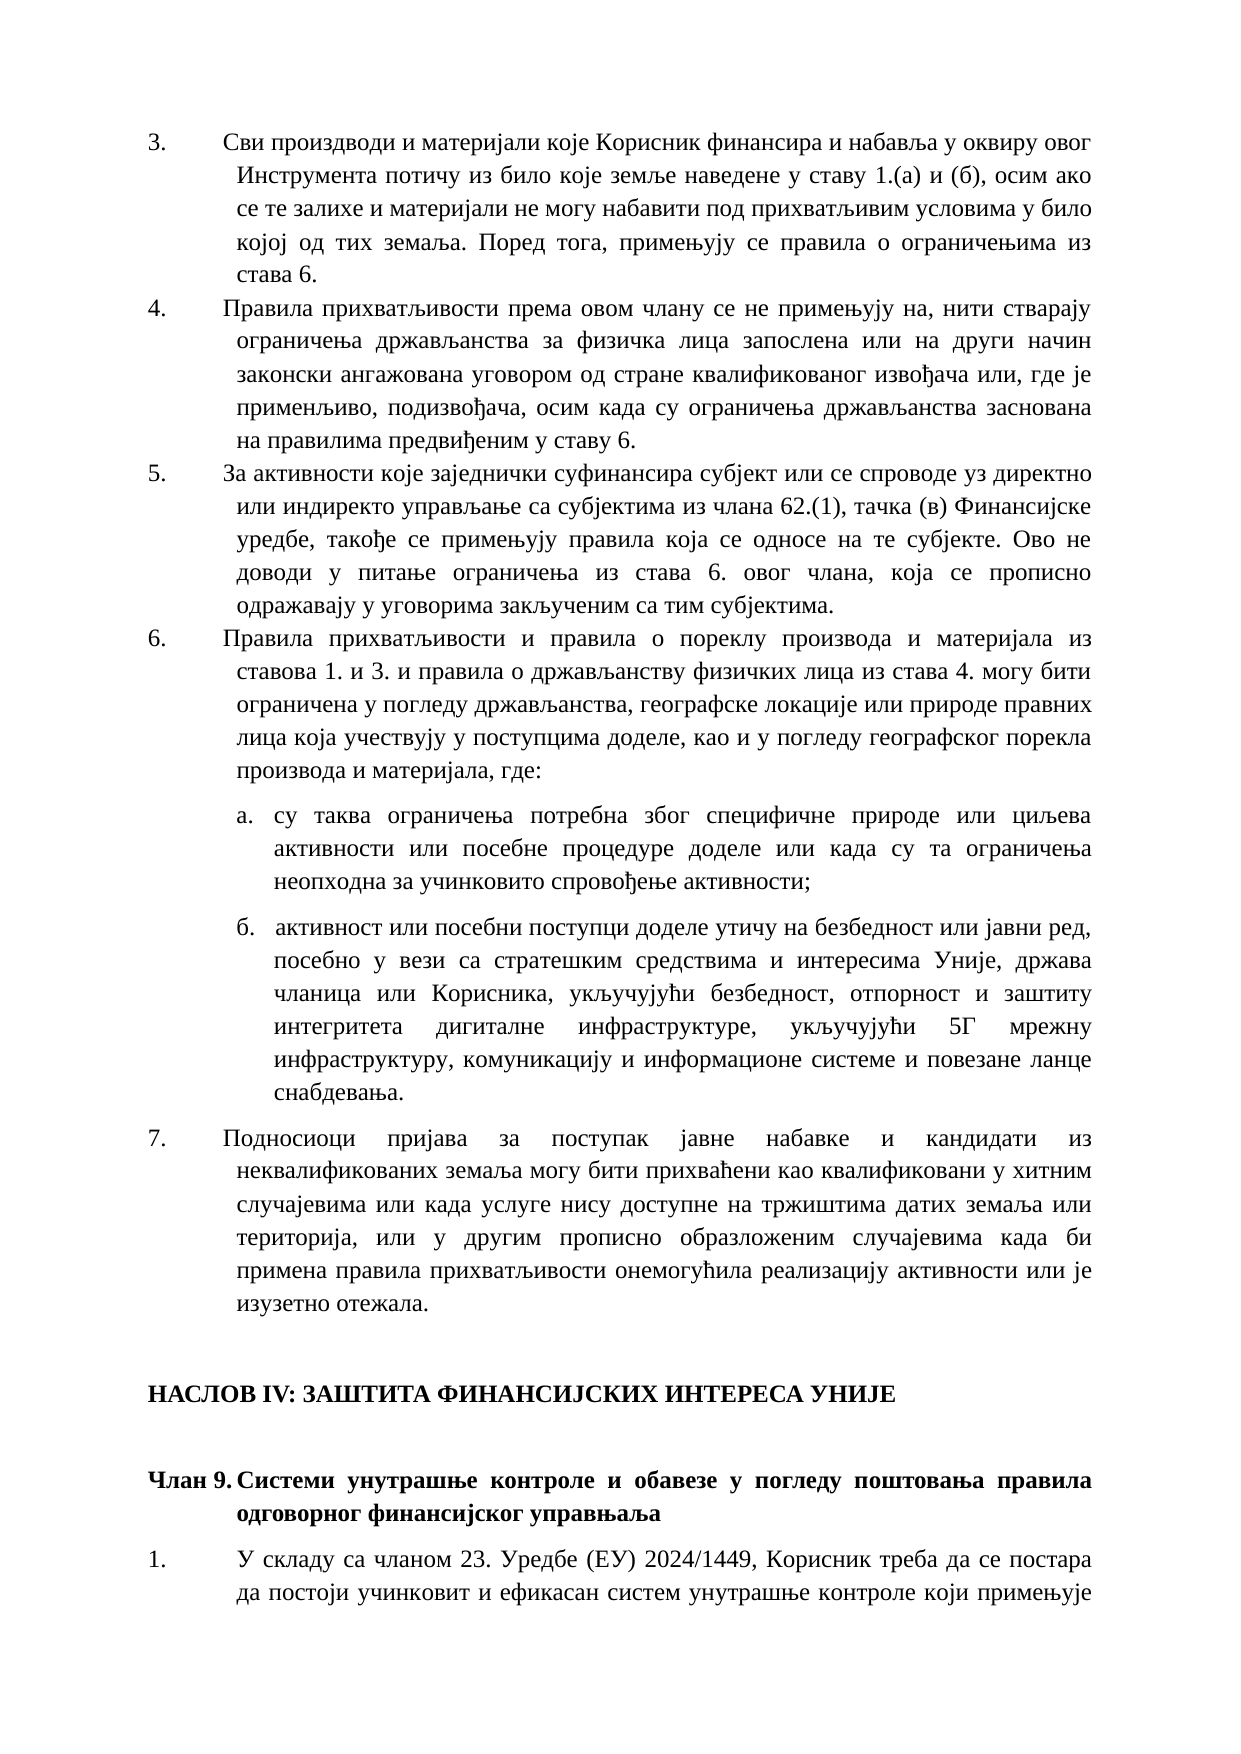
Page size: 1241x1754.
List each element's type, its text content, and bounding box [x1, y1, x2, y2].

text а. су таква ограничења потребна због специфичне природе или циљева активности или посебне процедуре доделе или када су та ограничења неопходна за учинковито спровођење активности; [236, 800, 1093, 895]
text Члан 9. Системи унутрашње контроле и обавезе у погледу поштовања правила одговорног финансијског управњаља [148, 1466, 1093, 1527]
text НАСЛОВ IV: ЗАШТИТА ФИНАНСИЈСКИХ ИНТЕРЕСА УНИЈЕ [148, 1379, 1093, 1407]
list Правила прихватљивости према овом члану се не примењују на, нити стварају ограничења држављанства за физичка лица запослена или на други начин законски ангажована уговором од стране квалификованог извођача или, где је применљиво, подизвођача, осим када су ограничења држављанства заснована на правилима предвиђеним у ставу 6. [148, 293, 1093, 453]
list Правила прихватљивости и правила о пореклу производа и материјала из ставова 1. и 3. и правила о држављанству физичких лица из става 4. могу бити ограничена у погледу држављанства, географске локације или природе правних лица која учествују у поступцима доделе, као и у погледу географског порекла производа и материјала, где: [148, 623, 1093, 784]
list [148, 1544, 1093, 1606]
list Подносиоци пријава за поступак јавне набавке и кандидати из неквалификованих земаља могу бити прихваћени као квалификовани у хитним случајевима или када услуге нису доступне на тржиштима датих земаља или територија, или у другим прописно образложеним случајевима када би примена правила прихватљивости онемогућила реализацију активности или је изузетно отежала. [148, 1123, 1093, 1316]
text б. активност или посебни поступци доделе утичу на безбедност или јавни ред, посебно у вези са стратешким средствима и интересима Уније, држава чланица или Корисника, укључујући безбедност, отпорност и заштиту интегритета дигиталне инфраструктуре, укључујући 5Г мрежну инфраструктуру, комуникацију и информационе системе и повезанe ланцe снабдевања. [236, 912, 1093, 1106]
list За активности које заједнички суфинансира субјект или се спроводе уз директно или индиректо управљање са субјектима из члана 62.(1), тачка (в) Финансијске уредбе, такође се примењују правила која се односе на те субјекте. Ово не доводи у питање ограничења из става 6. овог члана, која се прописно одражавају у уговорима закљученим са тим субјектима. [148, 458, 1093, 618]
list Сви произдводи и материјали које Корисник финансира и набавља у оквиру овог Инструмента потичу из било које земље наведене у ставу 1.(а) и (б), осим ако се те залихе и материјали не могу набавити под прихватљивим условима у било којој од тих земаља. Поред тога, примењују се правила о ограничењима из става 6. [148, 127, 1093, 288]
